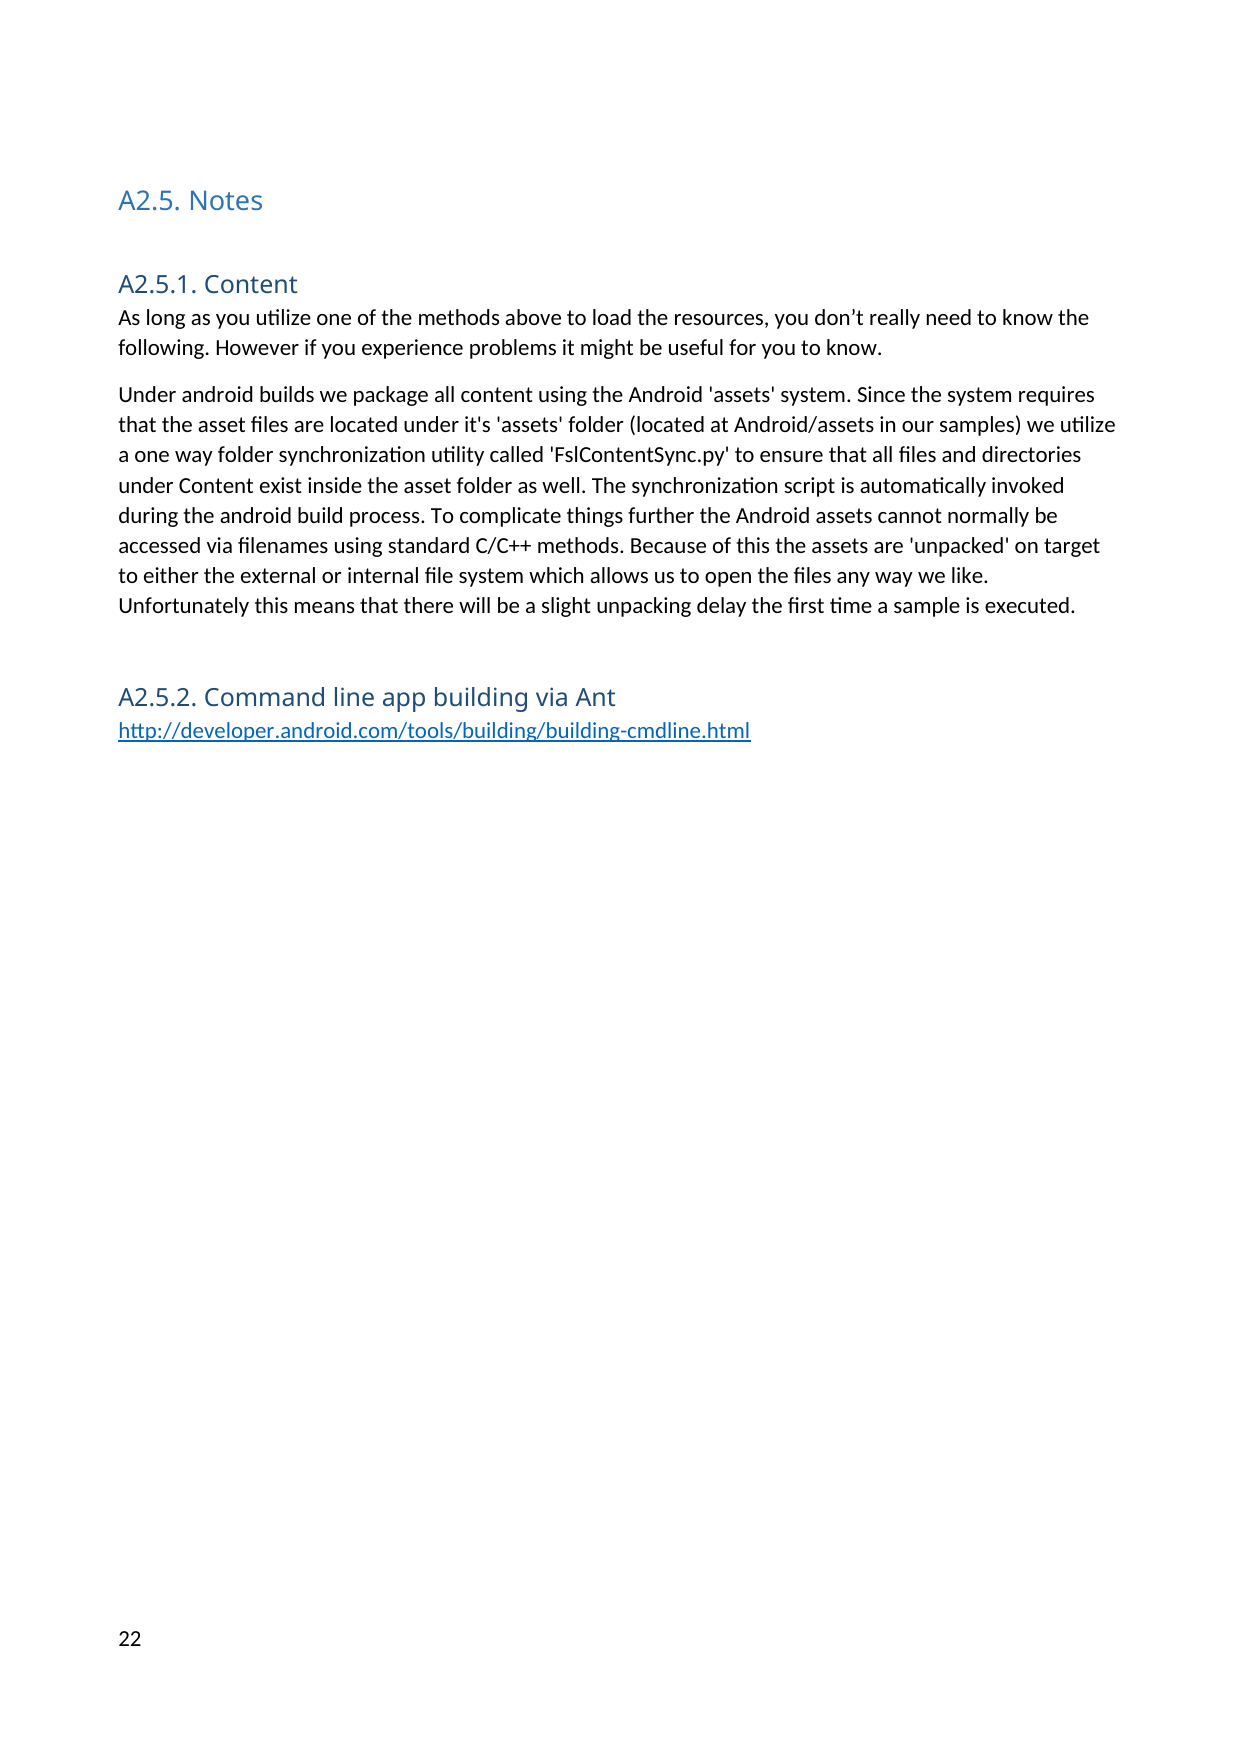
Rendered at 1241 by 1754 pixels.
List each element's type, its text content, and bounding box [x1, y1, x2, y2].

text As long as you utilize one of the methods above to load the resources, you don’t really need to know the following. However if you experience problems it might be useful for you to know. [118, 303, 1122, 361]
text http://developer.android.com/tools/building/building-cmdline.html [118, 716, 1122, 744]
text Under android builds we package all content using the Android 'assets' system. Since the system requires that the asset files are located under it's 'assets' folder (located at Android/assets in our samples) we utilize a one way folder synchronization utility called 'FslContentSync.py' to ensure that all files and directories under Content exist inside the asset folder as well. The synchronization script is automatically invoked during the android build process. To complicate things further the Android assets cannot normally be accessed via filenames using standard C/C++ methods. Because of this the assets are 'unpacked' on target to either the external or internal file system which allows us to open the files any way we like. Unfortunately this means that there will be a slight unpacking delay the first time a sample is executed. [118, 380, 1122, 619]
text Content [118, 266, 1122, 300]
text Command line app building via Ant [118, 679, 1122, 713]
text Notes [118, 181, 1122, 218]
